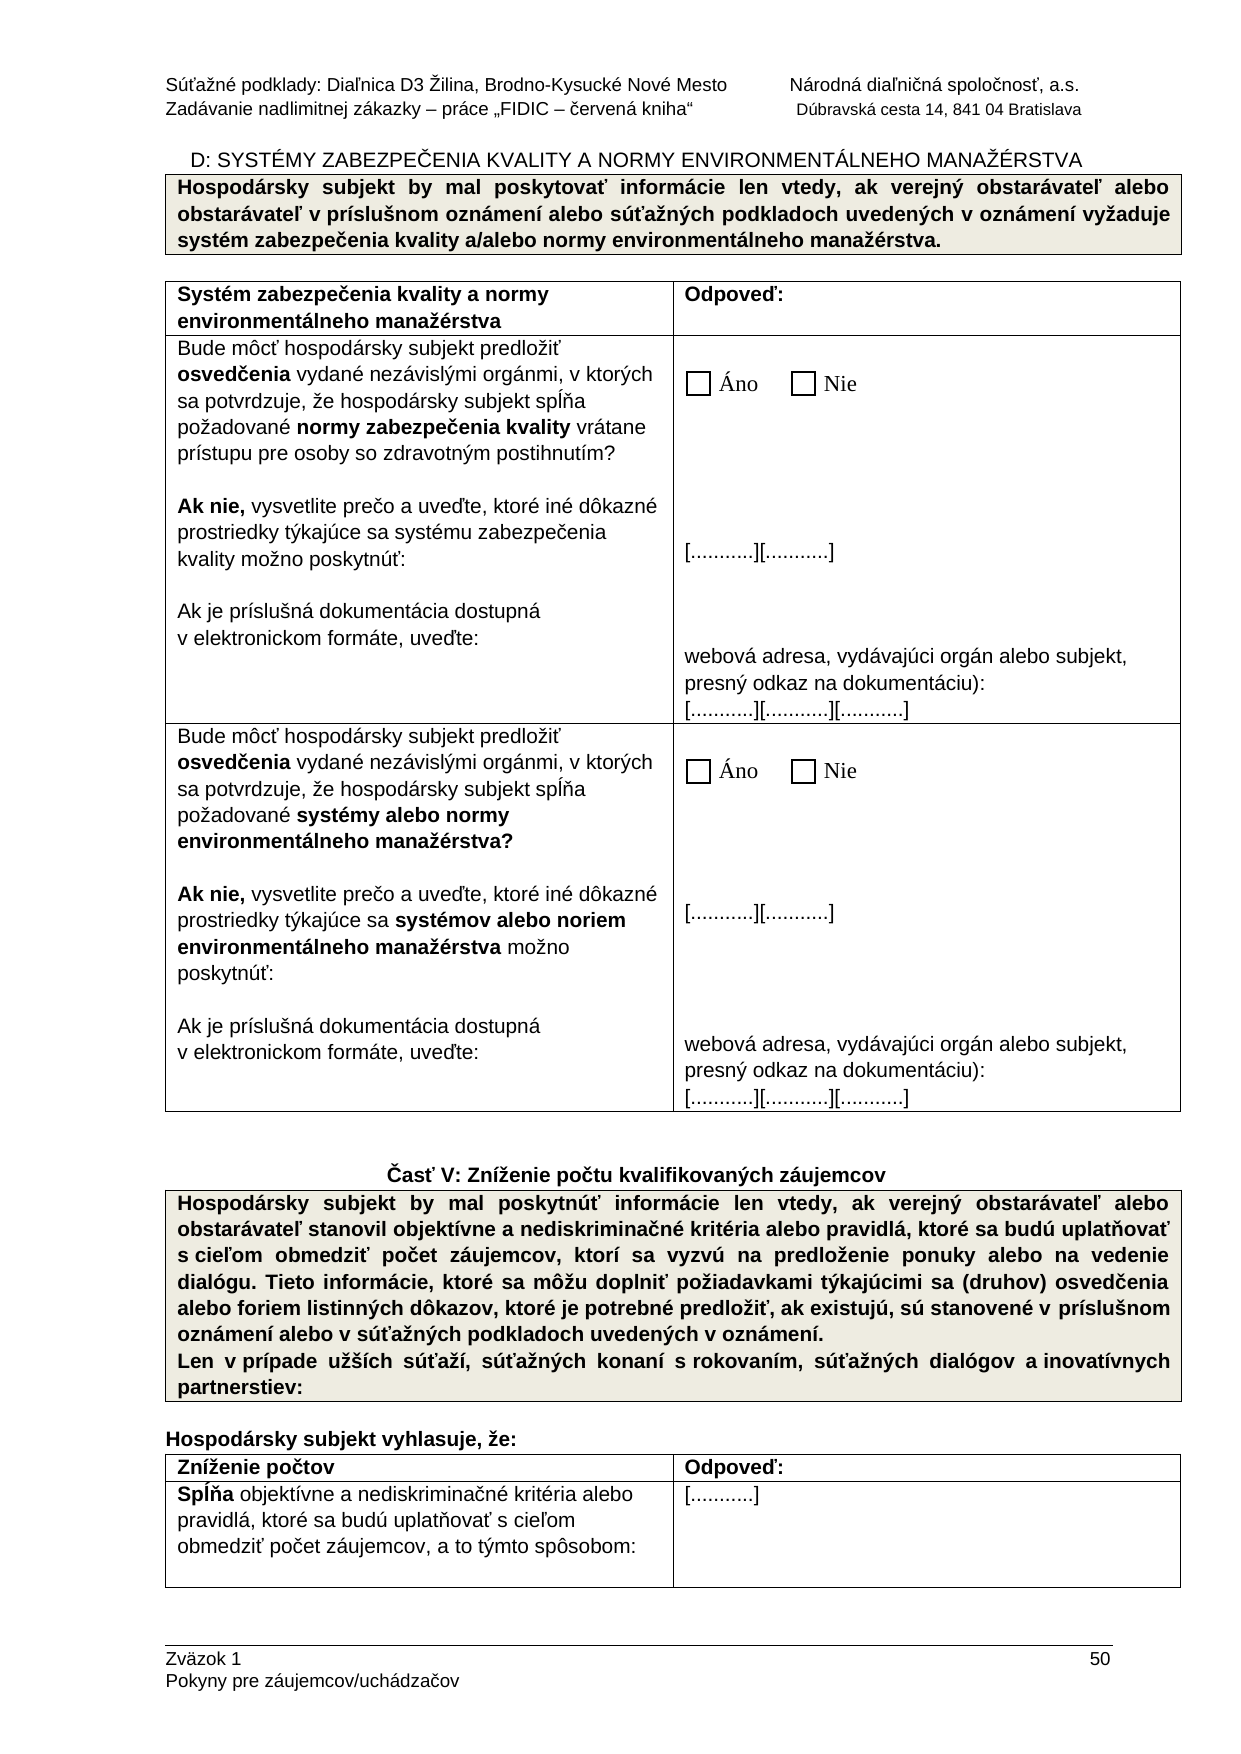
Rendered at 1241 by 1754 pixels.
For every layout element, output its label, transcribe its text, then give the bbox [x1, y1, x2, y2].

table_cell Bude môcť hospodársky subjekt predložiť osvedčenia vydané nezávislými orgánmi, v ktorých sa potvrdzuje, že hospodársky subjekt spĺňa požadované normy zabezpečenia kvality vrátane prístupu pre osoby so zdravotným postihnutím? Ak nie, vysvetlite prečo a uveďte, ktoré iné dôkazné prostriedky týkajúce sa systému zabezpečenia kvality možno poskytnúť: Ak je príslušná dokumentácia dostupná v elektronickom formáte, uveďte: [166, 336, 673, 723]
text Časť V: Zníženie počtu kvalifikovaných záujemcov [165, 1163, 1107, 1187]
table_cell [...........][...........] webová adresa, vydávajúci orgán alebo subjekt, presný odkaz na dokumentáciu): [...........][...........][...........] [674, 724, 1180, 1111]
table_cell [...........][...........] webová adresa, vydávajúci orgán alebo subjekt, presný odkaz na dokumentáciu): [...........][...........][...........] [674, 336, 1180, 723]
table_header Systém zabezpečenia kvality a normy environmentálneho manažérstva [166, 282, 673, 335]
table_header Zníženie počtov [166, 1455, 673, 1481]
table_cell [166, 1482, 673, 1587]
text D: SYSTÉMY ZABEZPEČENIA KVALITY A NORMY ENVIRONMENTÁLNEHO MANAŽÉRSTVA [165, 148, 1107, 172]
table_header Hospodársky subjekt by mal poskytovať informácie len vtedy, ak verejný obstarávateľ alebo obstarávateľ v príslušnom oznámení alebo súťažných podkladoch uvedených v oznámení vyžaduje systém zabezpečenia kvality a/alebo normy environmentálneho manažérstva. [166, 175, 1181, 254]
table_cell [674, 1482, 1180, 1587]
text Hospodársky subjekt vyhlasuje, že: [165, 1427, 1107, 1451]
table_header Odpoveď: [674, 1455, 1180, 1481]
table_cell Bude môcť hospodársky subjekt predložiť osvedčenia vydané nezávislými orgánmi, v ktorých sa potvrdzuje, že hospodársky subjekt spĺňa požadované systémy alebo normy environmentálneho manažérstva? Ak nie, vysvetlite prečo a uveďte, ktoré iné dôkazné prostriedky týkajúce sa systémov alebo noriem environmentálneho manažérstva možno poskytnúť: Ak je príslušná dokumentácia dostupná v elektronickom formáte, uveďte: [166, 724, 673, 1111]
table_header Hospodársky subjekt by mal poskytnúť informácie len vtedy, ak verejný obstarávateľ alebo obstarávateľ stanovil objektívne a nediskriminačné kritéria alebo pravidlá, ktoré sa budú uplatňovať s cieľom obmedziť počet záujemcov, ktorí sa vyzvú na predloženie ponuky alebo na vedenie dialógu. Tieto informácie, ktoré sa môžu doplniť požiadavkami týkajúcimi sa (druhov) osvedčenia alebo foriem listinných dôkazov, ktoré je potrebné predložiť, ak existujú, sú stanovené v príslušnom oznámení alebo v súťažných podkladoch uvedených v oznámení. Len v prípade užších súťaží, súťažných konaní s rokovaním, súťažných dialógov a inovatívnych partnerstiev: [166, 1191, 1181, 1401]
table_header Odpoveď: [674, 282, 1180, 335]
